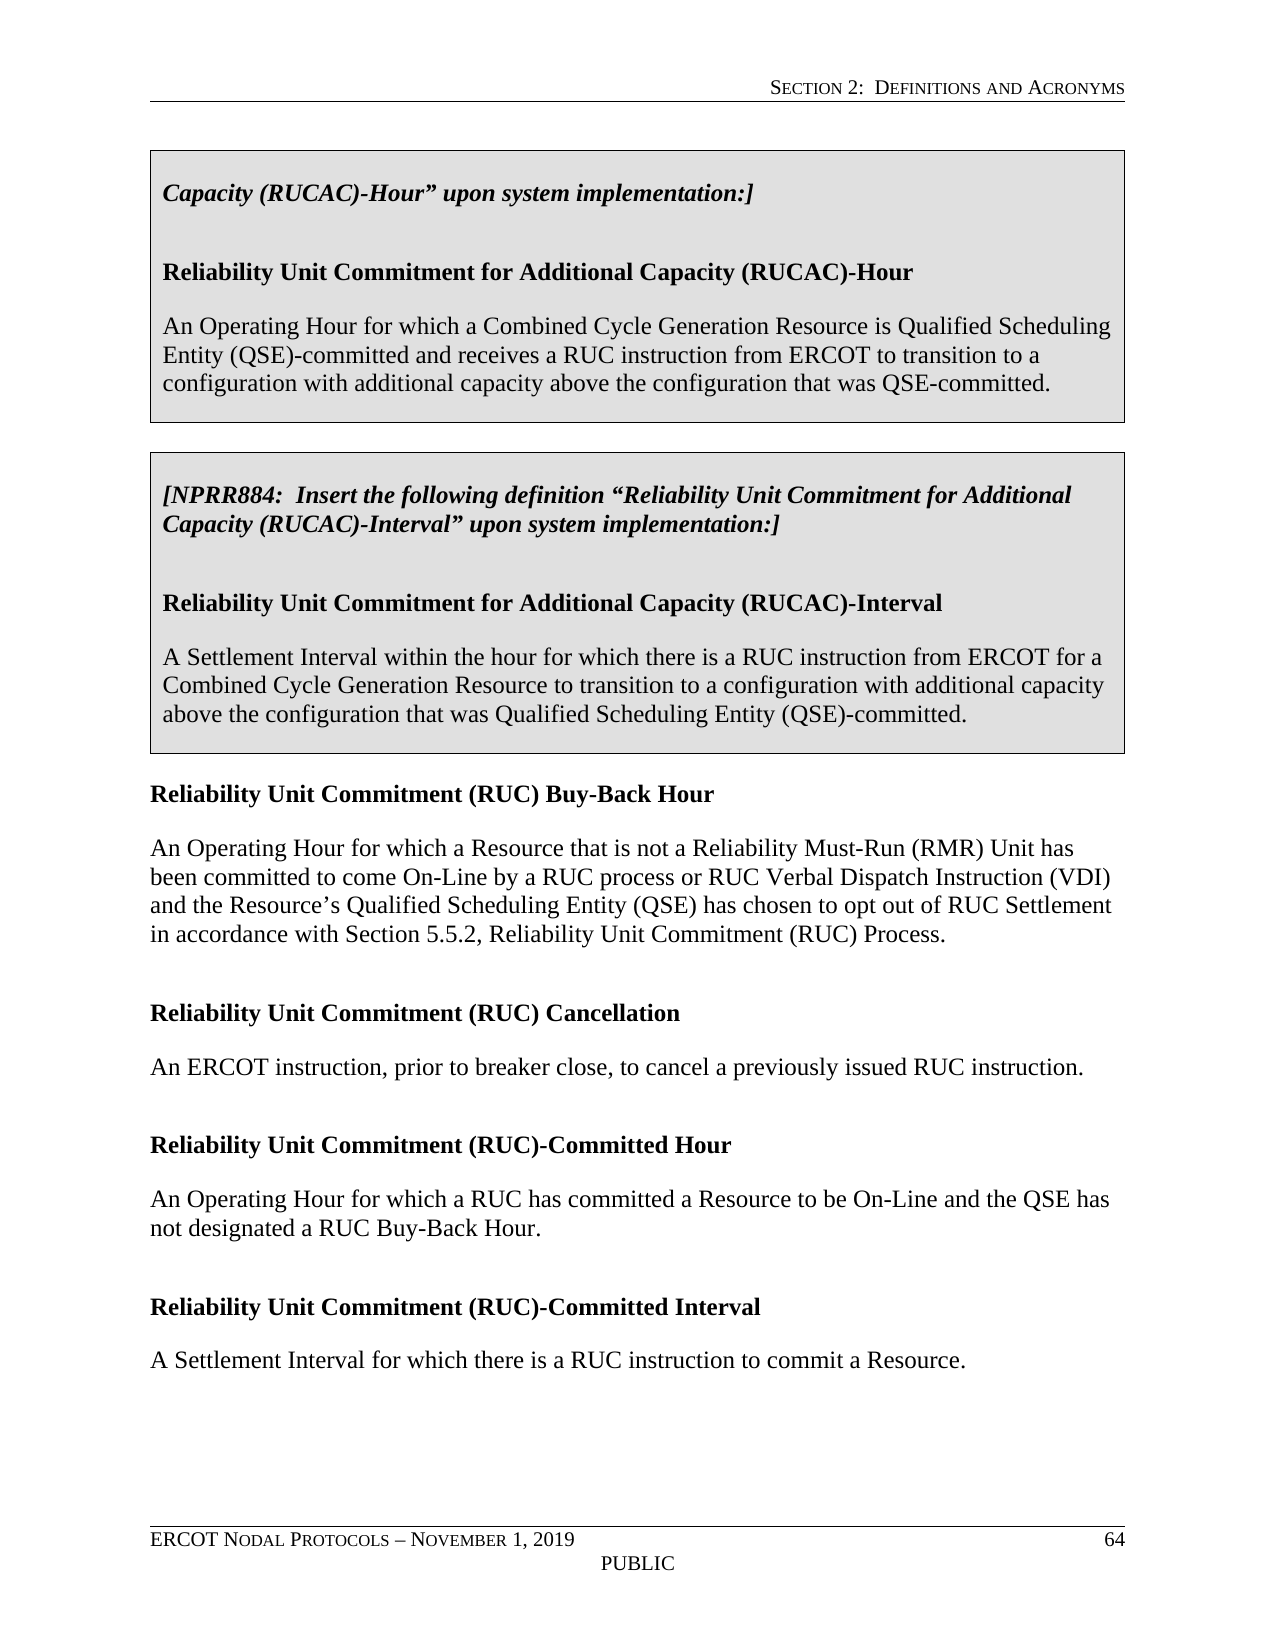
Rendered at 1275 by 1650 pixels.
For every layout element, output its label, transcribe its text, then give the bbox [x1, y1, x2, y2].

text A Settlement Interval for which there is a RUC instruction to commit a Resource. [150, 1345, 1125, 1374]
text An Operating Hour for which a Resource that is not a Reliability Must-Run (RMR) Unit has been committed to come On-Line by a RUC process or RUC Verbal Dispatch Instruction (VDI) and the Resource’s Qualified Scheduling Entity (QSE) has chosen to opt out of RUC Settlement in accordance with Section 5.5.2, Reliability Unit Commitment (RUC) Process. [150, 833, 1125, 948]
text Reliability Unit Commitment (RUC) Buy-Back Hour [150, 779, 1125, 808]
table_header [NPRR884: Insert the following definition “Reliability Unit Commitment for Additional Capacity (RUCAC)-Interval” upon system implementation:] Reliability Unit Commitment for Additional Capacity (RUCAC)-Interval A Settlement Interval within the hour for which there is a RUC instruction from ERCOT for a Combined Cycle Generation Resource to transition to a configuration with additional capacity above the configuration that was Qualified Scheduling Entity (QSE)-committed. [151, 453, 1124, 753]
text An Operating Hour for which a RUC has committed a Resource to be On-Line and the QSE has not designated a RUC Buy-Back Hour. [150, 1184, 1125, 1242]
text Reliability Unit Commitment (RUC)-Committed Interval [150, 1292, 1125, 1320]
text Reliability Unit Commitment (RUC) Cancellation [150, 998, 1125, 1027]
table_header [151, 151, 1124, 422]
text An ERCOT instruction, prior to breaker close, to cancel a previously issued RUC instruction. [150, 1052, 1125, 1080]
text Reliability Unit Commitment (RUC)-Committed Hour [150, 1130, 1125, 1159]
